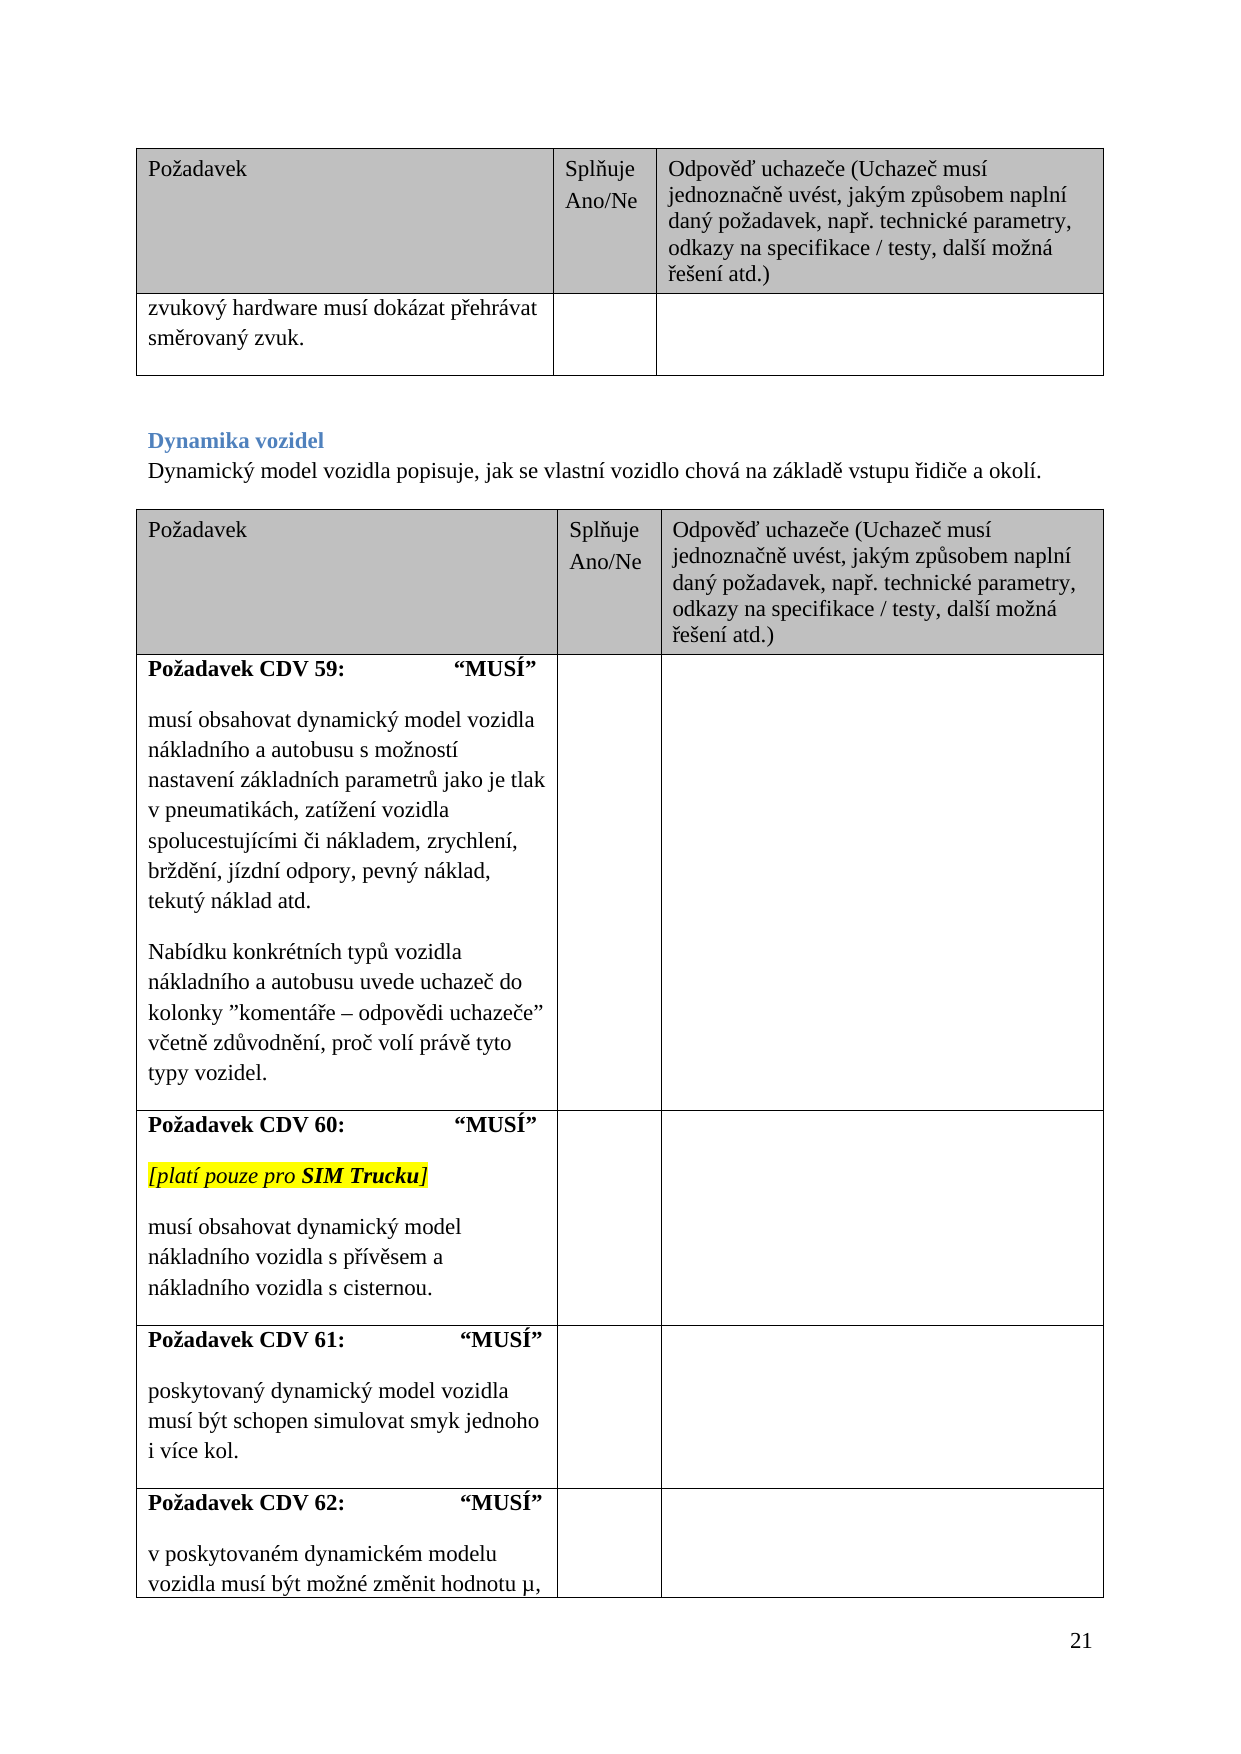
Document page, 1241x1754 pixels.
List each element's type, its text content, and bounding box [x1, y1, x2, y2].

table_cell Požadavek CDV 61: “MUSÍ” poskytovaný dynamický model vozidla musí být schopen simulovat smyk jednoho i více kol. [137, 1326, 557, 1488]
table_cell [662, 655, 1103, 1110]
table_header Odpověď uchazeče (Uchazeč musí jednoznačně uvést, jakým způsobem naplní daný požadavek, např. technické parametry, odkazy na specifikace / testy, další možná řešení atd.) [657, 149, 1103, 293]
table_cell [657, 294, 1103, 375]
table_cell [662, 1489, 1103, 1597]
table_header Splňuje Ano/Ne [554, 149, 656, 293]
table_header Požadavek [137, 510, 557, 654]
table_cell [554, 294, 656, 375]
table_cell [662, 1111, 1103, 1325]
table_cell [558, 1111, 661, 1325]
text Dynamický model vozidla popisuje, jak se vlastní vozidlo chová na základě vstupu řidiče a okolí. [148, 457, 1093, 484]
table_header Splňuje Ano/Ne [558, 510, 661, 654]
table_cell Požadavek CDV 58: “MUSÍ” zvukový hardware musí dokázat přehrávat směrovaný zvuk. [137, 294, 553, 375]
subtitle Dynamika vozidel [148, 427, 1093, 454]
table_cell [558, 655, 661, 1110]
table_cell [558, 1489, 661, 1597]
table_cell [662, 1326, 1103, 1488]
table_cell Požadavek CDV 59: “MUSÍ” musí obsahovat dynamický model vozidla nákladního a autobusu s možností nastavení základních parametrů jako je tlak v pneumatikách, zatížení vozidla spolucestujícími či nákladem, zrychlení, brždění, jízdní odpory, pevný náklad, tekutý náklad atd. Nabídku konkrétních typů vozidla nákladního a autobusu uvede uchazeč do kolonky ”komentáře – odpovědi uchazeče” včetně zdůvodnění, proč volí právě tyto typy vozidel. [137, 655, 557, 1110]
table_header Požadavek [137, 149, 553, 293]
table_cell [558, 1326, 661, 1488]
table_header Odpověď uchazeče (Uchazeč musí jednoznačně uvést, jakým způsobem naplní daný požadavek, např. technické parametry, odkazy na specifikace / testy, další možná řešení atd.) [662, 510, 1103, 654]
table_cell Požadavek CDV 60: “MUSÍ” [platí pouze pro SIM Trucku] musí obsahovat dynamický model nákladního vozidla s přívěsem a nákladního vozidla s cisternou. [137, 1111, 557, 1325]
